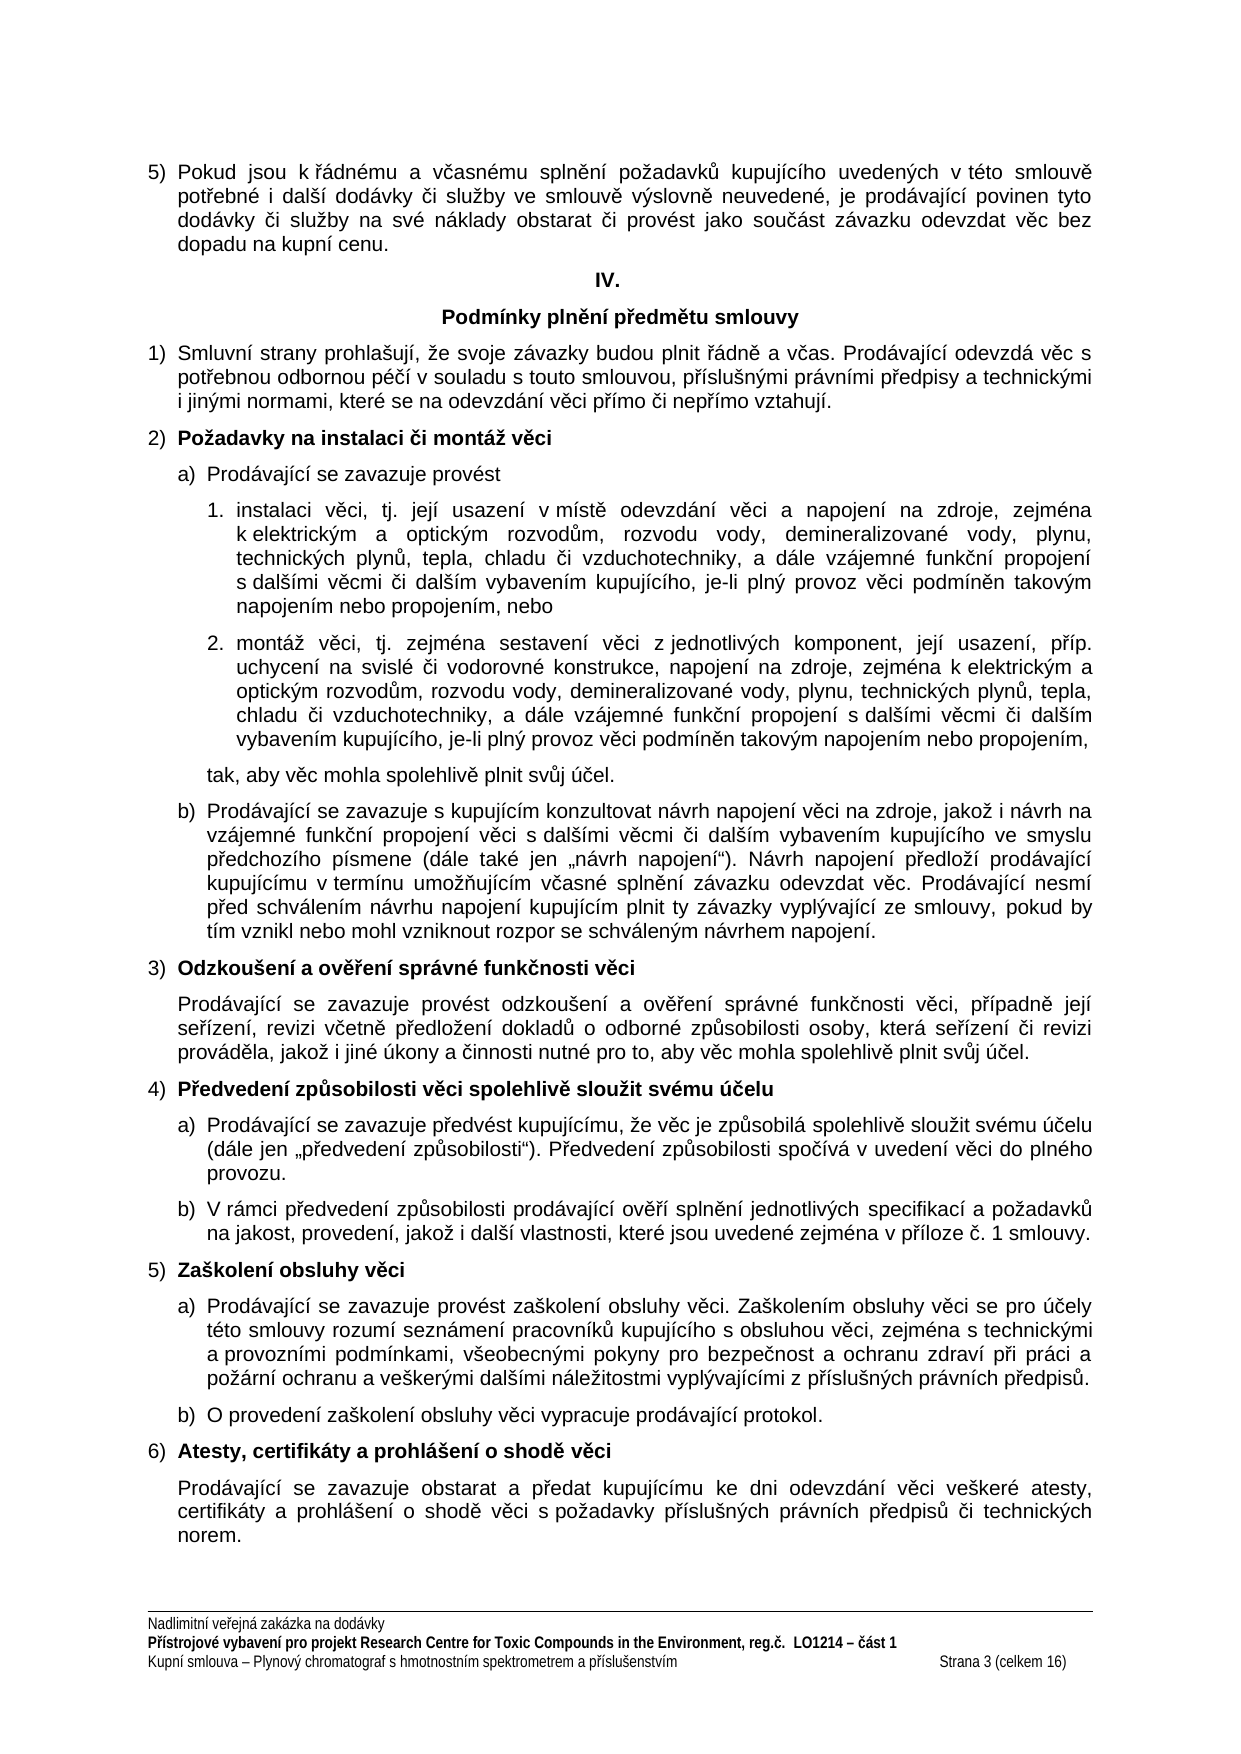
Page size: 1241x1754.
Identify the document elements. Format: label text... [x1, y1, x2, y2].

text tak, aby věc mohla spolehlivě plnit svůj účel. [207, 763, 1093, 787]
list V rámci předvedení způsobilosti prodávající ověří splnění jednotlivých specifikací a požadavků na jakost, provedení, jakož i další vlastnosti, které jsou uvedené zejména v příloze č. 1 smlouvy. [177, 1197, 1093, 1245]
list Prodávající se zavazuje provést zaškolení obsluhy věci. Zaškolením obsluhy věci se pro účely této smlouvy rozumí seznámení pracovníků kupujícího s obsluhou věci, zejména s technickými a provozními podmínkami, všeobecnými pokyny pro bezpečnost a ochranu zdraví při práci a požární ochranu a veškerými dalšími náležitostmi vyplývajícími z příslušných právních předpisů. [177, 1294, 1093, 1390]
list Prodávající se zavazuje s kupujícím konzultovat návrh napojení věci na zdroje, jakož i návrh na vzájemné funkční propojení věci s dalšími věcmi či dalším vybavením kupujícího ve smyslu předchozího písmene (dále také jen „návrh napojení“). Návrh napojení předloží prodávající kupujícímu v termínu umožňujícím včasné splnění závazku odevzdat věc. Prodávající nesmí před schválením návrhu napojení kupujícím plnit ty závazky vyplývající ze smlouvy, pokud by tím vznikl nebo mohl vzniknout rozpor se schváleným návrhem napojení. [177, 799, 1093, 943]
list Prodávající se zavazuje předvést kupujícímu, že věc je způsobilá spolehlivě sloužit svému účelu (dále jen „předvedení způsobilosti“). Předvedení způsobilosti spočívá v uvedení věci do plného provozu. [177, 1113, 1093, 1185]
list Smluvní strany prohlašují, že svoje závazky budou plnit řádně a včas. Prodávající odevzdá věc s potřebnou odbornou péčí v souladu s touto smlouvou, příslušnými právními předpisy a technickými i jinými normami, které se na odevzdání věci přímo či nepřímo vztahují. [148, 341, 1093, 413]
list montáž věci, tj. zejména sestavení věci z jednotlivých komponent, její usazení, příp. uchycení na svislé či vodorovné konstrukce, napojení na zdroje, zejména k elektrickým a optickým rozvodům, rozvodu vody, demineralizované vody, plynu, technických plynů, tepla, chladu či vzduchotechniky, a dále vzájemné funkční propojení s dalšími věcmi či dalším vybavením kupujícího, je-li plný provoz věci podmíněn takovým napojením nebo propojením, [207, 631, 1093, 750]
list Zaškolení obsluhy věci [148, 1258, 1093, 1282]
list Prodávající se zavazuje provést [177, 462, 1093, 486]
list Odzkoušení a ověření správné funkčnosti věci [148, 956, 1093, 979]
list Pokud jsou k řádnému a včasnému splnění požadavků kupujícího uvedených v této smlouvě potřebné i další dodávky či služby ve smlouvě výslovně neuvedené, je prodávající povinen tyto dodávky či služby na své náklady obstarat či provést jako součást závazku odevzdat věc bez dopadu na kupní cenu. [148, 160, 1093, 256]
text Prodávající se zavazuje obstarat a předat kupujícímu ke dni odevzdání věci veškeré atesty, certifikáty a prohlášení o shodě věci s požadavky příslušných právních předpisů či technických norem. [177, 1475, 1093, 1547]
list Předvedení způsobilosti věci spolehlivě sloužit svému účelu [148, 1076, 1093, 1100]
list instalaci věci, tj. její usazení v místě odevzdání věci a napojení na zdroje, zejména k elektrickým a optickým rozvodům, rozvodu vody, demineralizované vody, plynu, technických plynů, tepla, chladu či vzduchotechniky, a dále vzájemné funkční propojení s dalšími věcmi či dalším vybavením kupujícího, je-li plný provoz věci podmíněn takovým napojením nebo propojením, nebo [207, 498, 1093, 618]
text Prodávající se zavazuje provést odzkoušení a ověření správné funkčnosti věci, případně její seřízení, revizi včetně předložení dokladů o odborné způsobilosti osoby, která seřízení či revizi prováděla, jakož i jiné úkony a činnosti nutné pro to, aby věc mohla spolehlivě plnit svůj účel. [177, 992, 1093, 1064]
list Požadavky na instalaci či montáž věci [148, 425, 1093, 449]
list O provedení zaškolení obsluhy věci vypracuje prodávající protokol. [177, 1402, 1093, 1426]
text Podmínky plnění předmětu smlouvy [148, 304, 1093, 328]
list Atesty, certifikáty a prohlášení o shodě věci [148, 1439, 1093, 1463]
